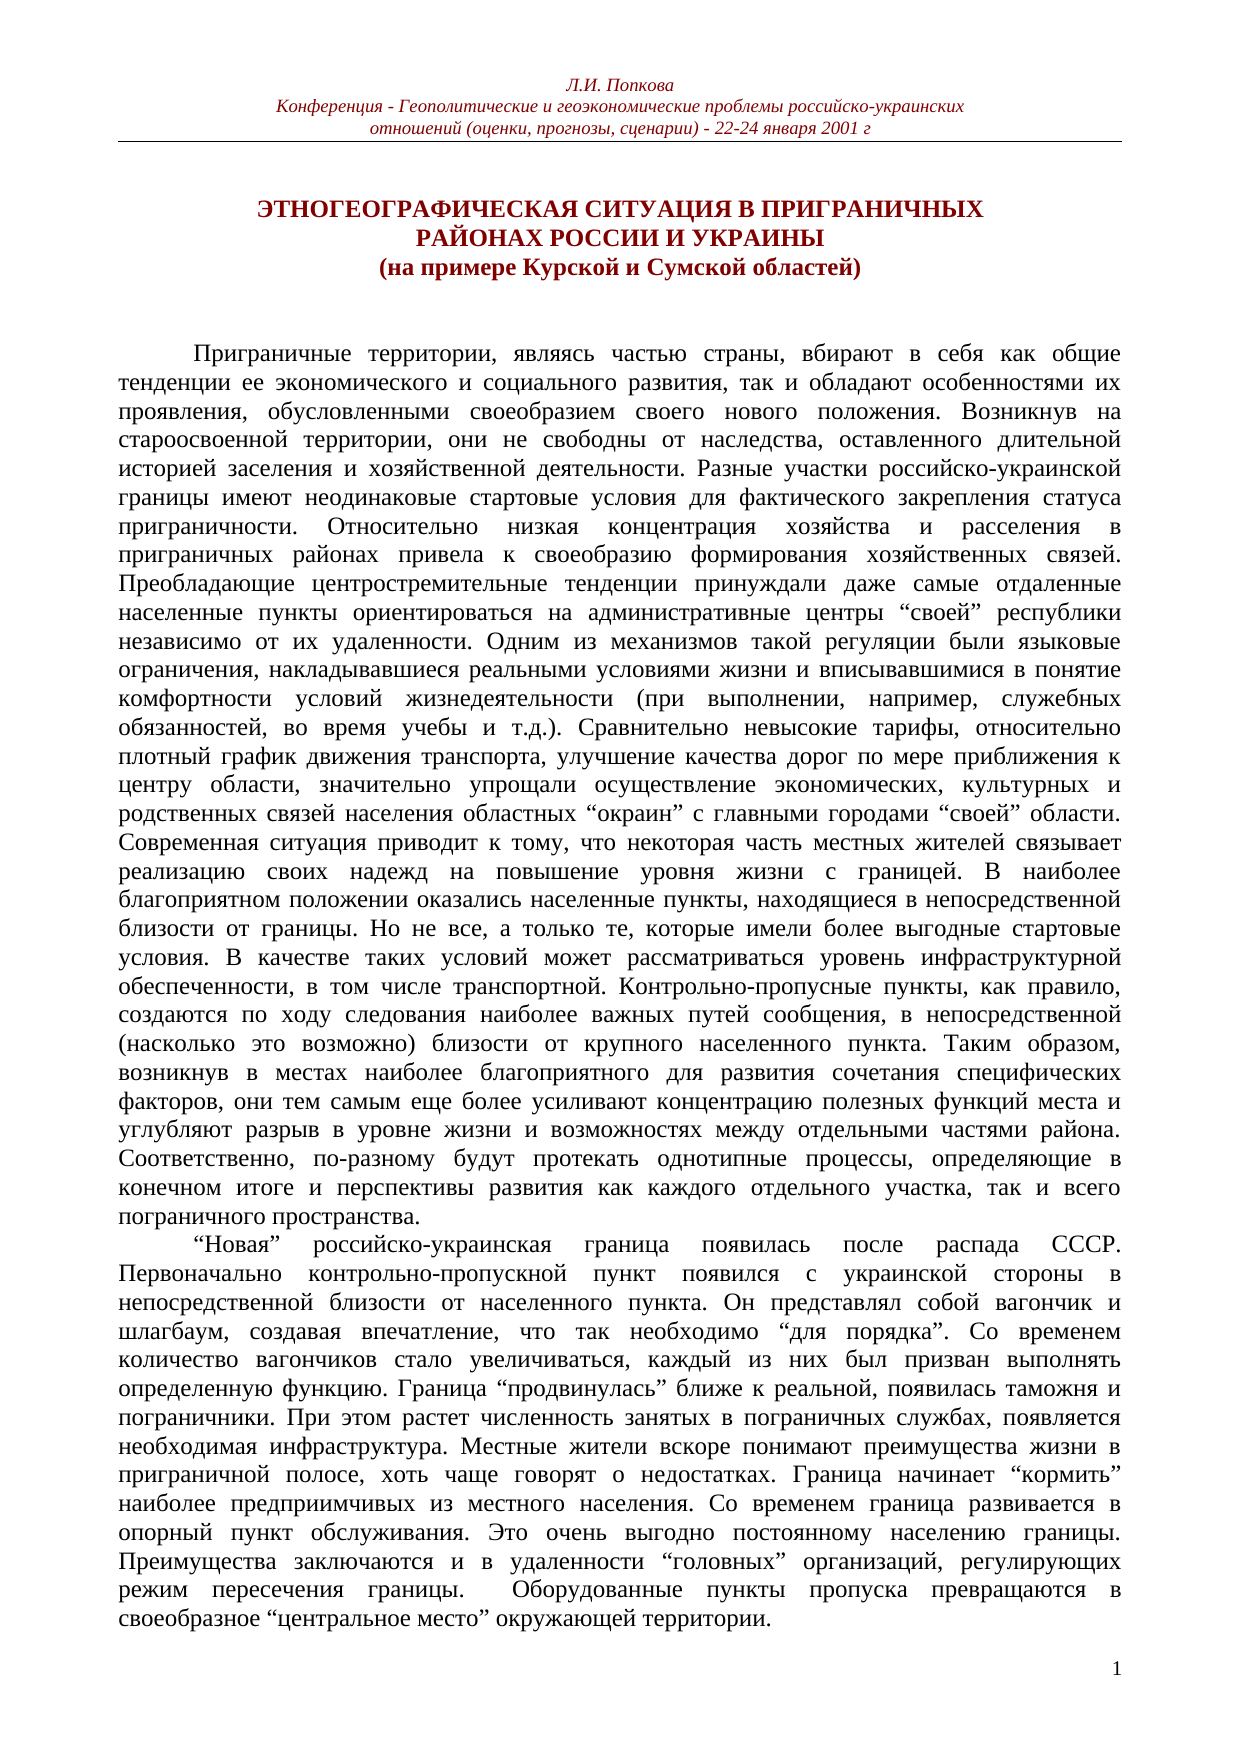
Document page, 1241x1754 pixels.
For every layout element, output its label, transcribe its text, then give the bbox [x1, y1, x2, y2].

text РАЙОНах рОССИИ И УКРАИНЫ [118, 223, 1122, 252]
text Приграничные территории, являясь частью страны, вбирают в себя как общие тенденции ее экономического и социального развития, так и обладают особенностями их проявления, обусловленными своеобразием своего нового положения. Возникнув на староосвоенной территории, они не свободны от наследства, оставленного длительной историей заселения и хозяйственной деятельности. Разные участки российско-украинской границы имеют неодинаковые стартовые условия для фактического закрепления статуса приграничности. Относительно низкая концентрация хозяйства и расселения в приграничных районах привела к своеобразию формирования хозяйственных связей. Преобладающие центростремительные тенденции принуждали даже самые отдаленные населенные пункты ориентироваться на административные центры “своей” республики независимо от их удаленности. Одним из механизмов такой регуляции были языковые ограничения, накладывавшиеся реальными условиями жизни и вписывавшимися в понятие комфортности условий жизнедеятельности (при выполнении, например, служебных обязанностей, во время учебы и т.д.). Сравнительно невысокие тарифы, относительно плотный график движения транспорта, улучшение качества дорог по мере приближения к центру области, значительно упрощали осуществление экономических, культурных и родственных связей населения областных “окраин” с главными городами “своей” области. Современная ситуация приводит к тому, что некоторая часть местных жителей связывает реализацию своих надежд на повышение уровня жизни с границей. В наиболее благоприятном положении оказались населенные пункты, находящиеся в непосредственной близости от границы. Но не все, а только те, которые имели более выгодные стартовые условия. В качестве таких условий может рассматриваться уровень инфраструктурной обеспеченности, в том числе транспортной. Контрольно-пропусные пункты, как правило, создаются по ходу следования наиболее важных путей сообщения, в непосредственной (насколько это возможно) близости от крупного населенного пункта. Таким образом, возникнув в местах наиболее благоприятного для развития сочетания специфических факторов, они тем самым еще более усиливают концентрацию полезных функций места и углубляют разрыв в уровне жизни и возможностях между отдельными частями района. Соответственно, по-разному будут протекать однотипные процессы, определяющие в конечном итоге и перспективы развития как каждого отдельного участка, так и всего пограничного пространства. [118, 338, 1122, 1229]
text (на примере Курской и Сумской областей) [118, 252, 1122, 281]
text “Новая” российско-украинская граница появилась после распада СССР. Первоначально контрольно-пропускной пункт появился с украинской стороны в непосредственной близости от населенного пункта. Он представлял собой вагончик и шлагбаум, создавая впечатление, что так необходимо “для порядка”. Со временем количество вагончиков стало увеличиваться, каждый из них был призван выполнять определенную функцию. Граница “продвинулась” ближе к реальной, появилась таможня и пограничники. При этом растет численность занятых в пограничных службах, появляется необходимая инфраструктура. Местные жители вскоре понимают преимущества жизни в приграничной полосе, хоть чаще говорят о недостатках. Граница начинает “кормить” наиболее предприимчивых из местного населения. Со временем граница развивается в опорный пункт обслуживания. Это очень выгодно постоянному населению границы. Преимущества заключаются и в удаленности “головных” организаций, регулирующих режим пересечения границы. Оборудованные пункты пропуска превращаются в своеобразное “центральное место” окружающей территории. [118, 1229, 1122, 1632]
text ЭТНОГЕОГРАФИческая ситуация в ПРИГРАНИЧНЫХ [118, 194, 1122, 223]
